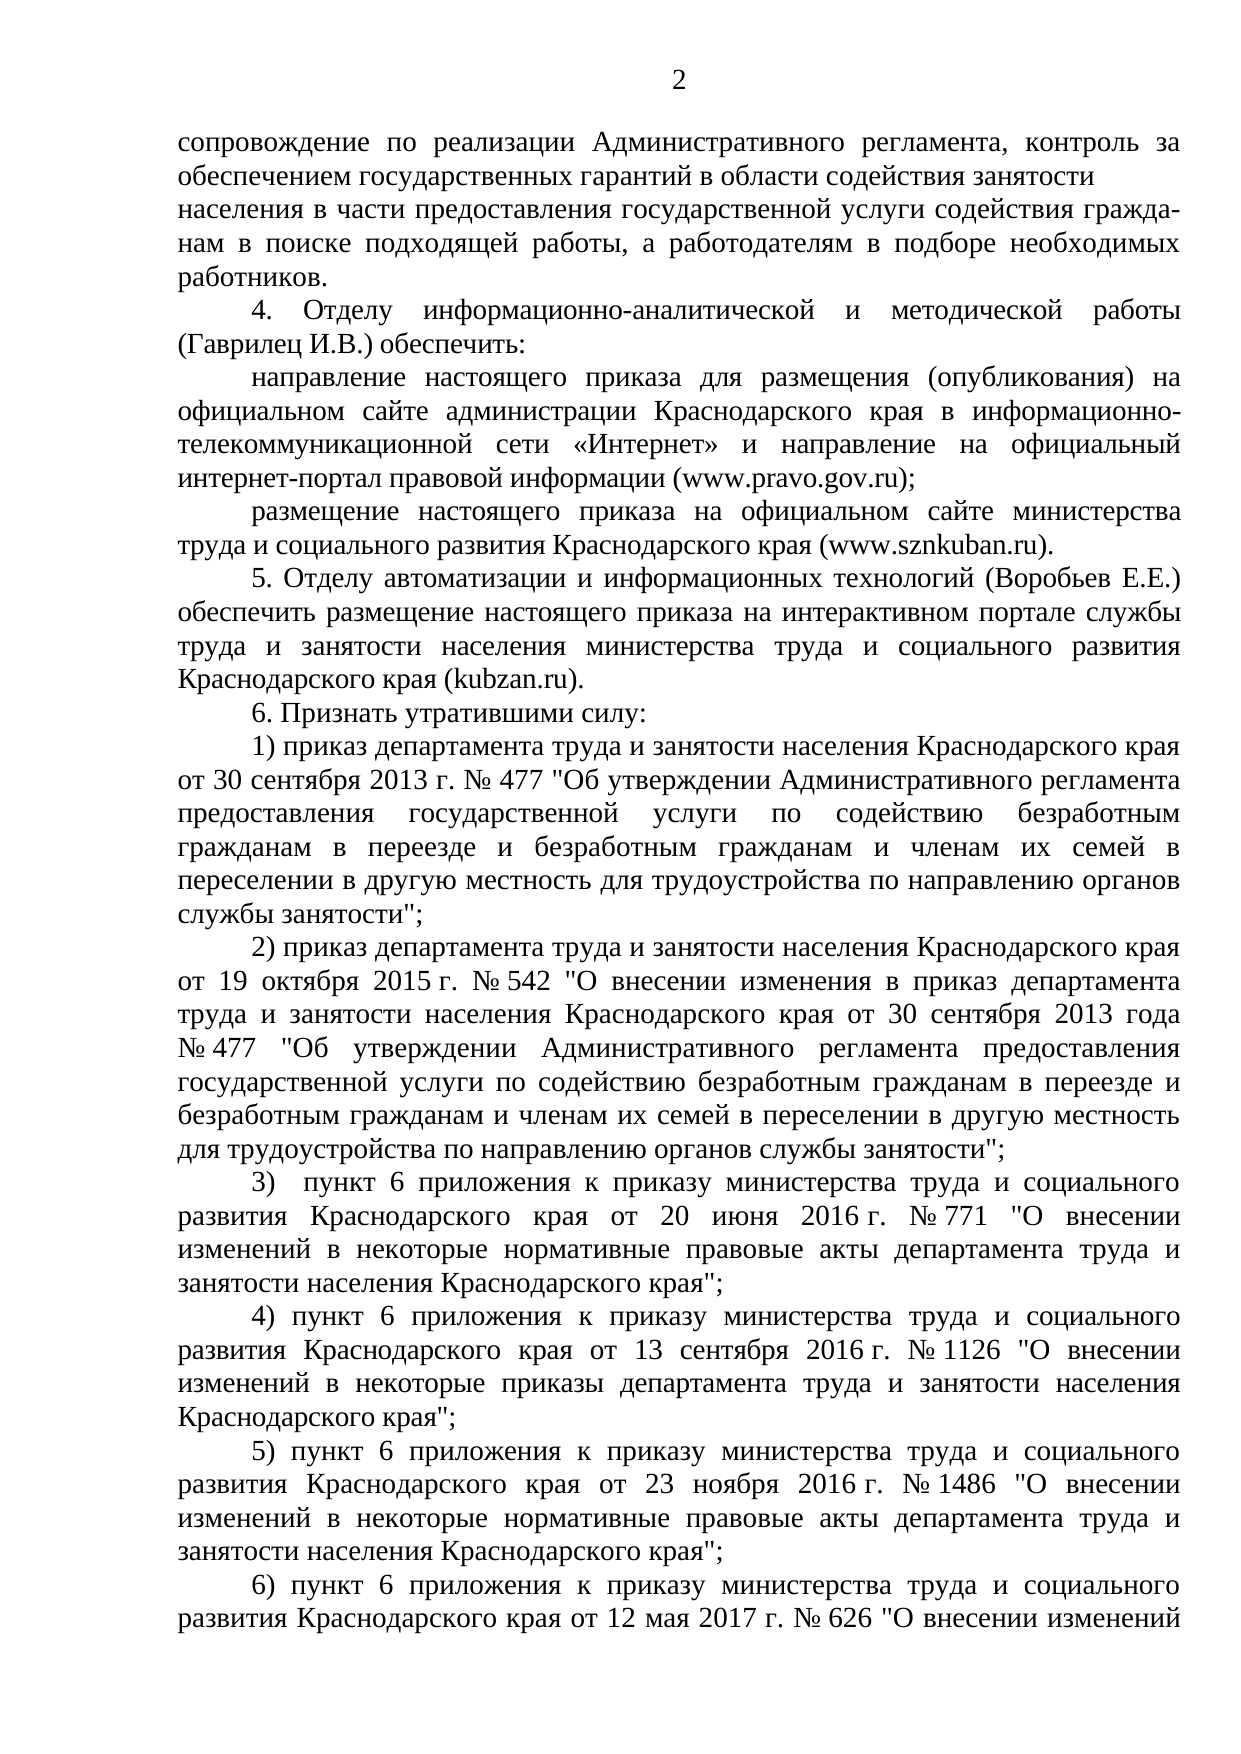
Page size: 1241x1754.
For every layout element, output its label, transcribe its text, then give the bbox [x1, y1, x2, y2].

text 4. Отделу информационно-аналитической и методической работы (Гаврилец И.В.) обеспечить: [177, 292, 1181, 359]
text 6. Признать утратившими силу: [177, 695, 1181, 728]
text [177, 124, 1181, 192]
text 4) пункт 6 приложения к приказу министерства труда и социального развития Краснодарского края от 13 сентября 2016 г. № 1126 "О внесении изменений в некоторые приказы департамента труда и занятости населения Краснодарского края"; [177, 1298, 1181, 1433]
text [177, 1567, 1181, 1634]
text 3) пункт 6 приложения к приказу министерства труда и социального развития Краснодарского края от 20 июня 2016 г. № 771 "О внесении изменений в некоторые нормативные правовые акты департамента труда и занятости населения Краснодарского края"; [177, 1164, 1181, 1298]
text 1) приказ департамента труда и занятости населения Краснодарского края от 30 сентября 2013 г. № 477 "Об утверждении Административного регламента предоставления государственной услуги по содействию безработным гражданам в переезде и безработным гражданам и членам их семей в переселении в другую местность для трудоустройства по направлению органов службы занятости"; [177, 728, 1181, 929]
text 5) пункт 6 приложения к приказу министерства труда и социального развития Краснодарского края от 23 ноября 2016 г. № 1486 "О внесении изменений в некоторые нормативные правовые акты департамента труда и занятости населения Краснодарского края"; [177, 1433, 1181, 1567]
text размещение настоящего приказа на официальном сайте министерства труда и социального развития Краснодарского края (www.sznkuban.ru). [177, 493, 1181, 561]
text 2) приказ департамента труда и занятости населения Краснодарского края от 19 октября 2015 г. № 542 "О внесении изменения в приказ департамента труда и занятости населения Краснодарского края от 30 сентября 2013 года № 477 "Об утверждении Административного регламента предоставления государственной услуги по содействию безработным гражданам в переезде и безработным гражданам и членам их семей в переселении в другую местность для трудоустройства по направлению органов службы занятости"; [177, 929, 1181, 1164]
text направление настоящего приказа для размещения (опубликования) на официальном сайте администрации Краснодарского края в информационно-телекоммуникационной сети «Интернет» и направление на официальный интернет-портал правовой информации (www.pravo.gov.ru); [177, 359, 1181, 493]
text 5. Отделу автоматизации и информационных технологий (Воробьев Е.Е.) обеспечить размещение настоящего приказа на интерактивном портале службы труда и занятости населения министерства труда и социального развития Краснодарского края (kubzan.ru). [177, 561, 1181, 695]
text населения в части предоставления государственной услуги содействия гражда-нам в поиске подходящей работы, а работодателям в подборе необходимых работников. [177, 192, 1181, 292]
